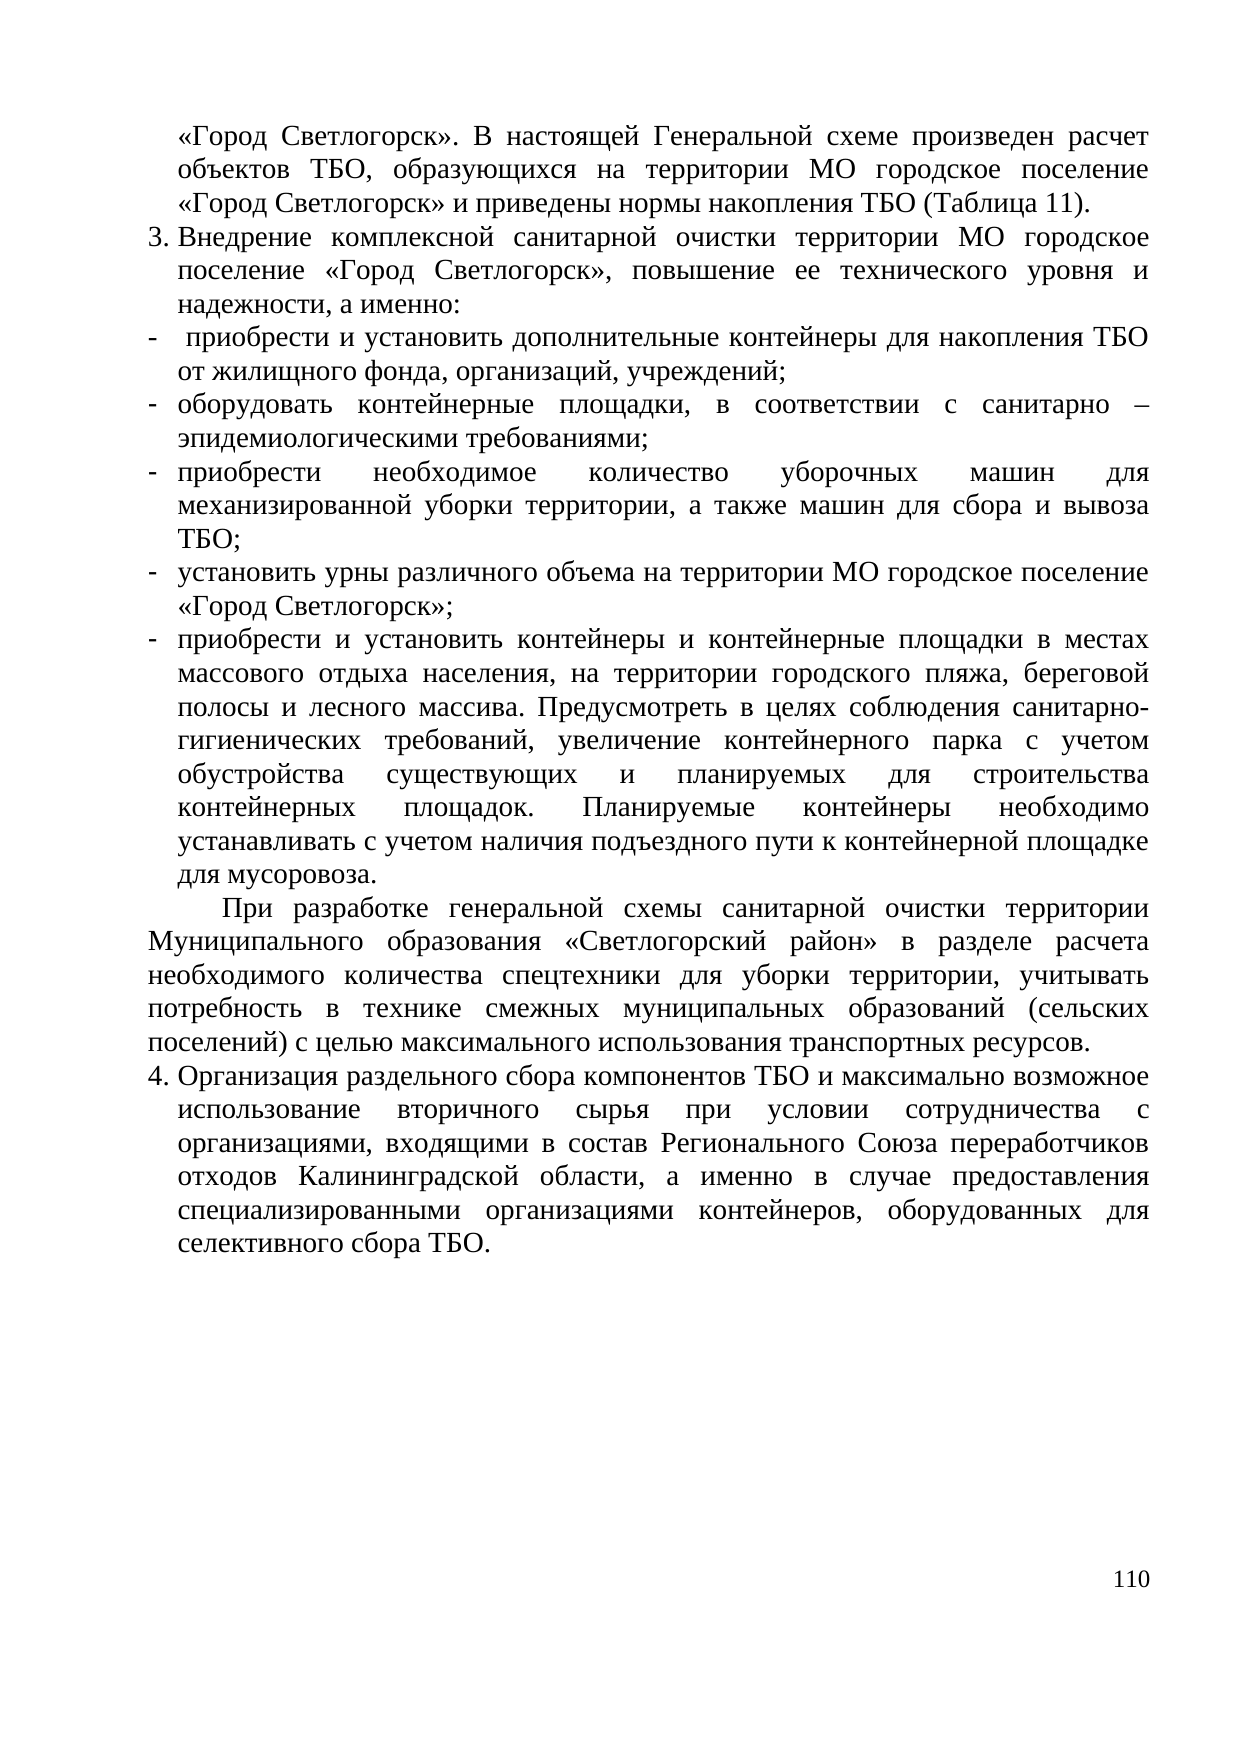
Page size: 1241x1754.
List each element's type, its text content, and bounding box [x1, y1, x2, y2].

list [148, 118, 1150, 219]
text При разработке генеральной схемы санитарной очистки территории Муниципального образования «Светлогорский район» в разделе расчета необходимого количества спецтехники для уборки территории, учитывать потребность в технике смежных муниципальных образований (сельских поселений) с целью максимального использования транспортных ресурсов. [148, 890, 1150, 1058]
list приобрести и установить контейнеры и контейнерные площадки в местах массового отдыха населения, на территории городского пляжа, береговой полосы и лесного массива. Предусмотреть в целях соблюдения санитарно-гигиенических требований, увеличение контейнерного парка с учетом обустройства существующих и планируемых для строительства контейнерных площадок. Планируемые контейнеры необходимо устанавливать с учетом наличия подъездного пути к контейнерной площадке для мусоровоза. [148, 622, 1150, 890]
list оборудовать контейнерные площадки, в соответствии с санитарно – эпидемиологическими требованиями; [148, 386, 1150, 454]
list Внедрение комплексной санитарной очистки территории МО городское поселение «Город Светлогорск», повышение ее технического уровня и надежности, а именно: [148, 219, 1150, 319]
list Организация раздельного сбора компонентов ТБО и максимально возможное использование вторичного сырья при условии сотрудничества с организациями, входящими в состав Регионального Союза переработчиков отходов Калининградской области, а именно в случае предоставления специализированными организациями контейнеров, оборудованных для селективного сбора ТБО. [148, 1058, 1150, 1259]
list установить урны различного объема на территории МО городское поселение «Город Светлогорск»; [148, 554, 1150, 622]
text - приобрести и установить дополнительные контейнеры для накопления ТБО от жилищного фонда, организаций, учреждений; [148, 319, 1150, 386]
list приобрести необходимое количество уборочных машин для механизированной уборки территории, а также машин для сбора и вывоза ТБО; [148, 454, 1150, 554]
